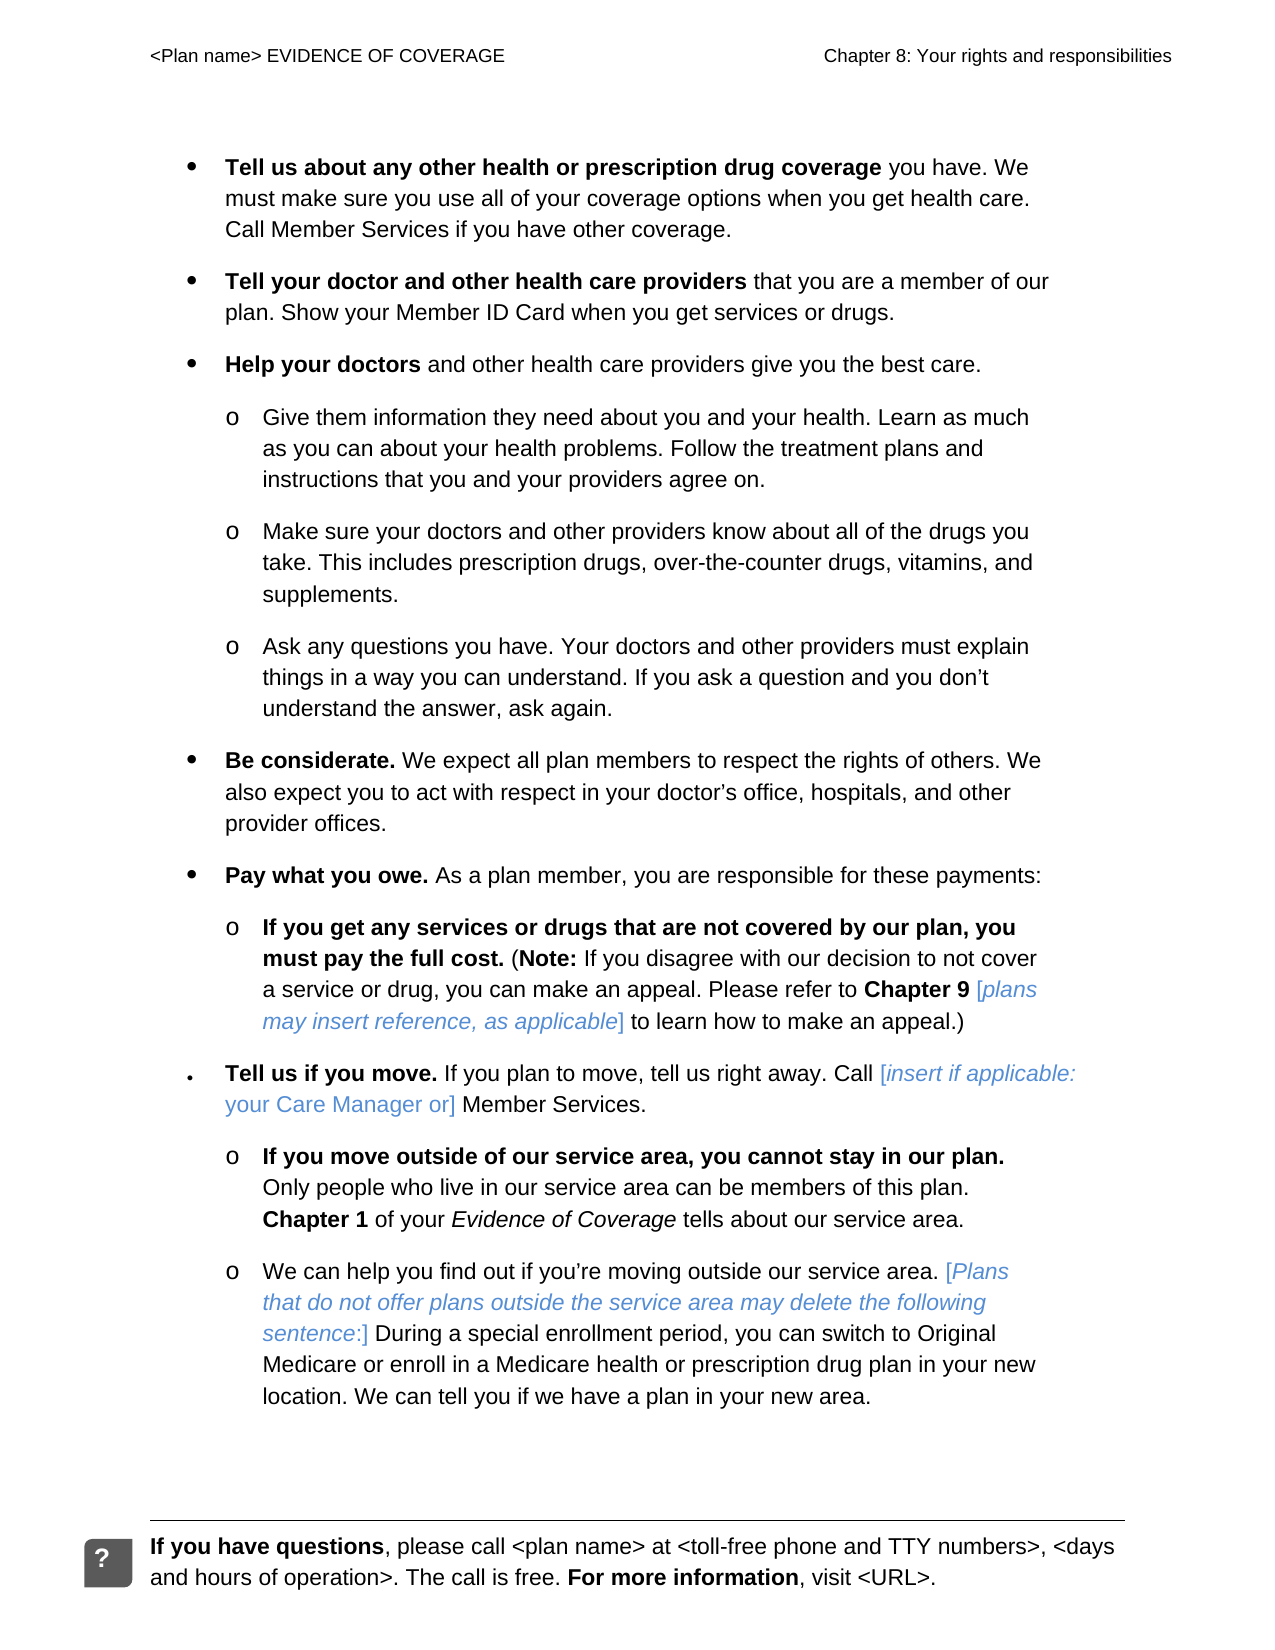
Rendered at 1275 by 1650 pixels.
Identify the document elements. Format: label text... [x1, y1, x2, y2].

list Make sure your doctors and other providers know about all of the drugs you take. This includes prescription drugs, over-the-counter drugs, vitamins, and supplements. [225, 514, 1050, 608]
list Help your doctors and other health care providers give you the best care. [187, 348, 1050, 379]
list Ask any questions you have. Your doctors and other providers must explain things in a way you can understand. If you ask a question and you don’t understand the answer, ask again. [225, 629, 1050, 723]
list If you move outside of our service area, you cannot stay in our plan. Only people who live in our service area can be members of this plan. Chapter 1 of your Evidence of Coverage tells about our service area. [225, 1139, 1050, 1233]
list Pay what you owe. As a plan member, you are responsible for these payments: [187, 858, 1050, 889]
list Be considerate. We expect all plan members to respect the rights of others. We also expect you to act with respect in your doctor’s office, hospitals, and other provider offices. [187, 744, 1050, 837]
list If you get any services or drugs that are not covered by our plan, you must pay the full cost. (Note: If you disagree with our decision to not cover a service or drug, you can make an appeal. Please refer to Chapter 9 [plans may insert reference, as applicable] to learn how to make an appeal.) [225, 910, 1050, 1035]
list Tell us if you move. If you plan to move, tell us right away. Call [insert if applicable: your Care Manager or] Member Services. [187, 1056, 1125, 1119]
list Give them information they need about you and your health. Learn as much as you can about your health problems. Follow the treatment plans and instructions that you and your providers agree on. [225, 400, 1050, 494]
list Tell us about any other health or prescription drug coverage you have. We must make sure you use all of your coverage options when you get health care. Call Member Services if you have other coverage. [187, 150, 1050, 244]
list Tell your doctor and other health care providers that you are a member of our plan. Show your Member ID Card when you get services or drugs. [187, 264, 1050, 327]
list We can help you find out if you’re moving outside our service area. [Plans that do not offer plans outside the service area may delete the following sentence:] During a special enrollment period, you can switch to Original Medicare or enroll in a Medicare health or prescription drug plan in your new location. We can tell you if we have a plan in your new area. [225, 1254, 1050, 1410]
